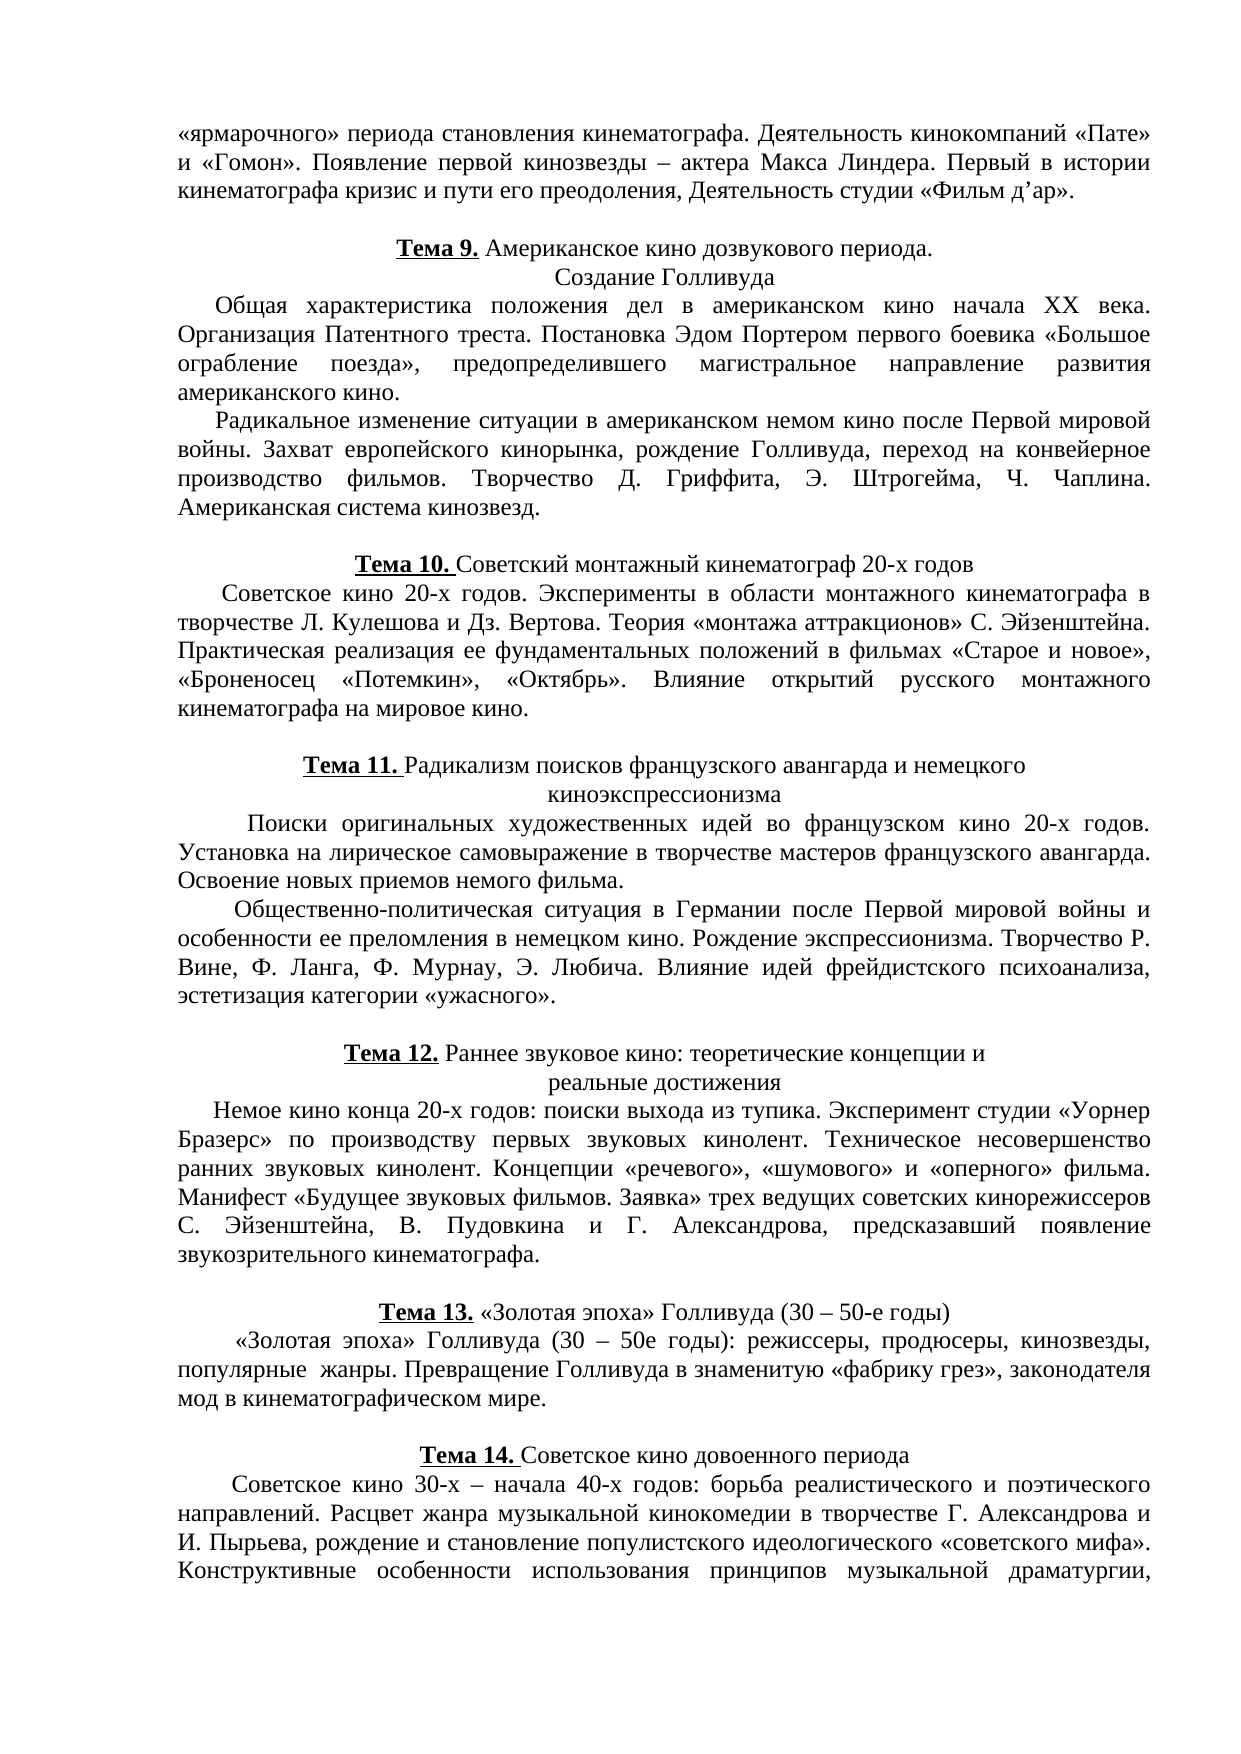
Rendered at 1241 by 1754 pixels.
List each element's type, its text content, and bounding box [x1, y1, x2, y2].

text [177, 1469, 1152, 1584]
text Тема 14. Советское кино довоенного периода [177, 1441, 1152, 1469]
text Радикальное изменение ситуации в американском немом кино после Первой мировой войны. Захват европейского кинорынка, рождение Голливуда, переход на конвейерное производство фильмов. Творчество Д. Гриффита, Э. Штрогейма, Ч. Чаплина. Американская система кинозвезд. [177, 406, 1152, 521]
text Тема 10. Советский монтажный кинематограф 20-х годов [177, 549, 1152, 578]
text киноэкспрессионизма [177, 779, 1152, 808]
text Общественно-политическая ситуация в Германии после Первой мировой войны и особенности ее преломления в немецком кино. Рождение экспрессионизма. Творчество Р. Вине, Ф. Ланга, Ф. Мурнау, Э. Любича. Влияние идей фрейдистского психоанализа, эстетизация категории «ужасного». [177, 894, 1152, 1009]
text Тема 11. Радикализм поисков французского авангарда и немецкого [177, 751, 1152, 779]
text Тема 9. Американское кино дозвукового периода. [177, 233, 1152, 262]
text Тема 12. Раннее звуковое кино: теоретические концепции и [177, 1038, 1152, 1067]
text реальные достижения [177, 1067, 1152, 1096]
text Поиски оригинальных художественных идей во французском кино 20-х годов. Установка на лирическое самовыражение в творчестве мастеров французского авангарда. Освоение новых приемов немого фильма. [177, 808, 1152, 894]
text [177, 118, 1152, 204]
text Советское кино 20-х годов. Эксперименты в области монтажного кинематографа в творчестве Л. Кулешова и Дз. Вертова. Теория «монтажа аттракционов» С. Эйзенштейна. Практическая реализация ее фундаментальных положений в фильмах «Старое и новое», «Броненосец «Потемкин», «Октябрь». Влияние открытий русского монтажного кинематографа на мировое кино. [177, 578, 1152, 722]
text Создание Голливуда [177, 262, 1152, 291]
text Общая характеристика положения дел в американском кино начала ХХ века. Организация Патентного треста. Постановка Эдом Портером первого боевика «Большое ограбление поезда», предопределившего магистральное направление развития американского кино. [177, 291, 1152, 406]
text Тема 13. «Золотая эпоха» Голливуда (30 – 50-е годы) [177, 1297, 1152, 1326]
text Немое кино конца 20-х годов: поиски выхода из тупика. Эксперимент студии «Уорнер Бразерс» по производству первых звуковых кинолент. Техническое несовершенство ранних звуковых кинолент. Концепции «речевого», «шумового» и «оперного» фильма. Манифест «Будущее звуковых фильмов. Заявка» трех ведущих советских кинорежиссеров С. Эйзенштейна, В. Пудовкина и Г. Александрова, предсказавший появление звукозрительного кинематографа. [177, 1096, 1152, 1268]
text «Золотая эпоха» Голливуда (30 – 50е годы): режиссеры, продюсеры, кинозвезды, популярные жанры. Превращение Голливуда в знаменитую «фабрику грез», законодателя мод в кинематографическом мире. [177, 1326, 1152, 1412]
